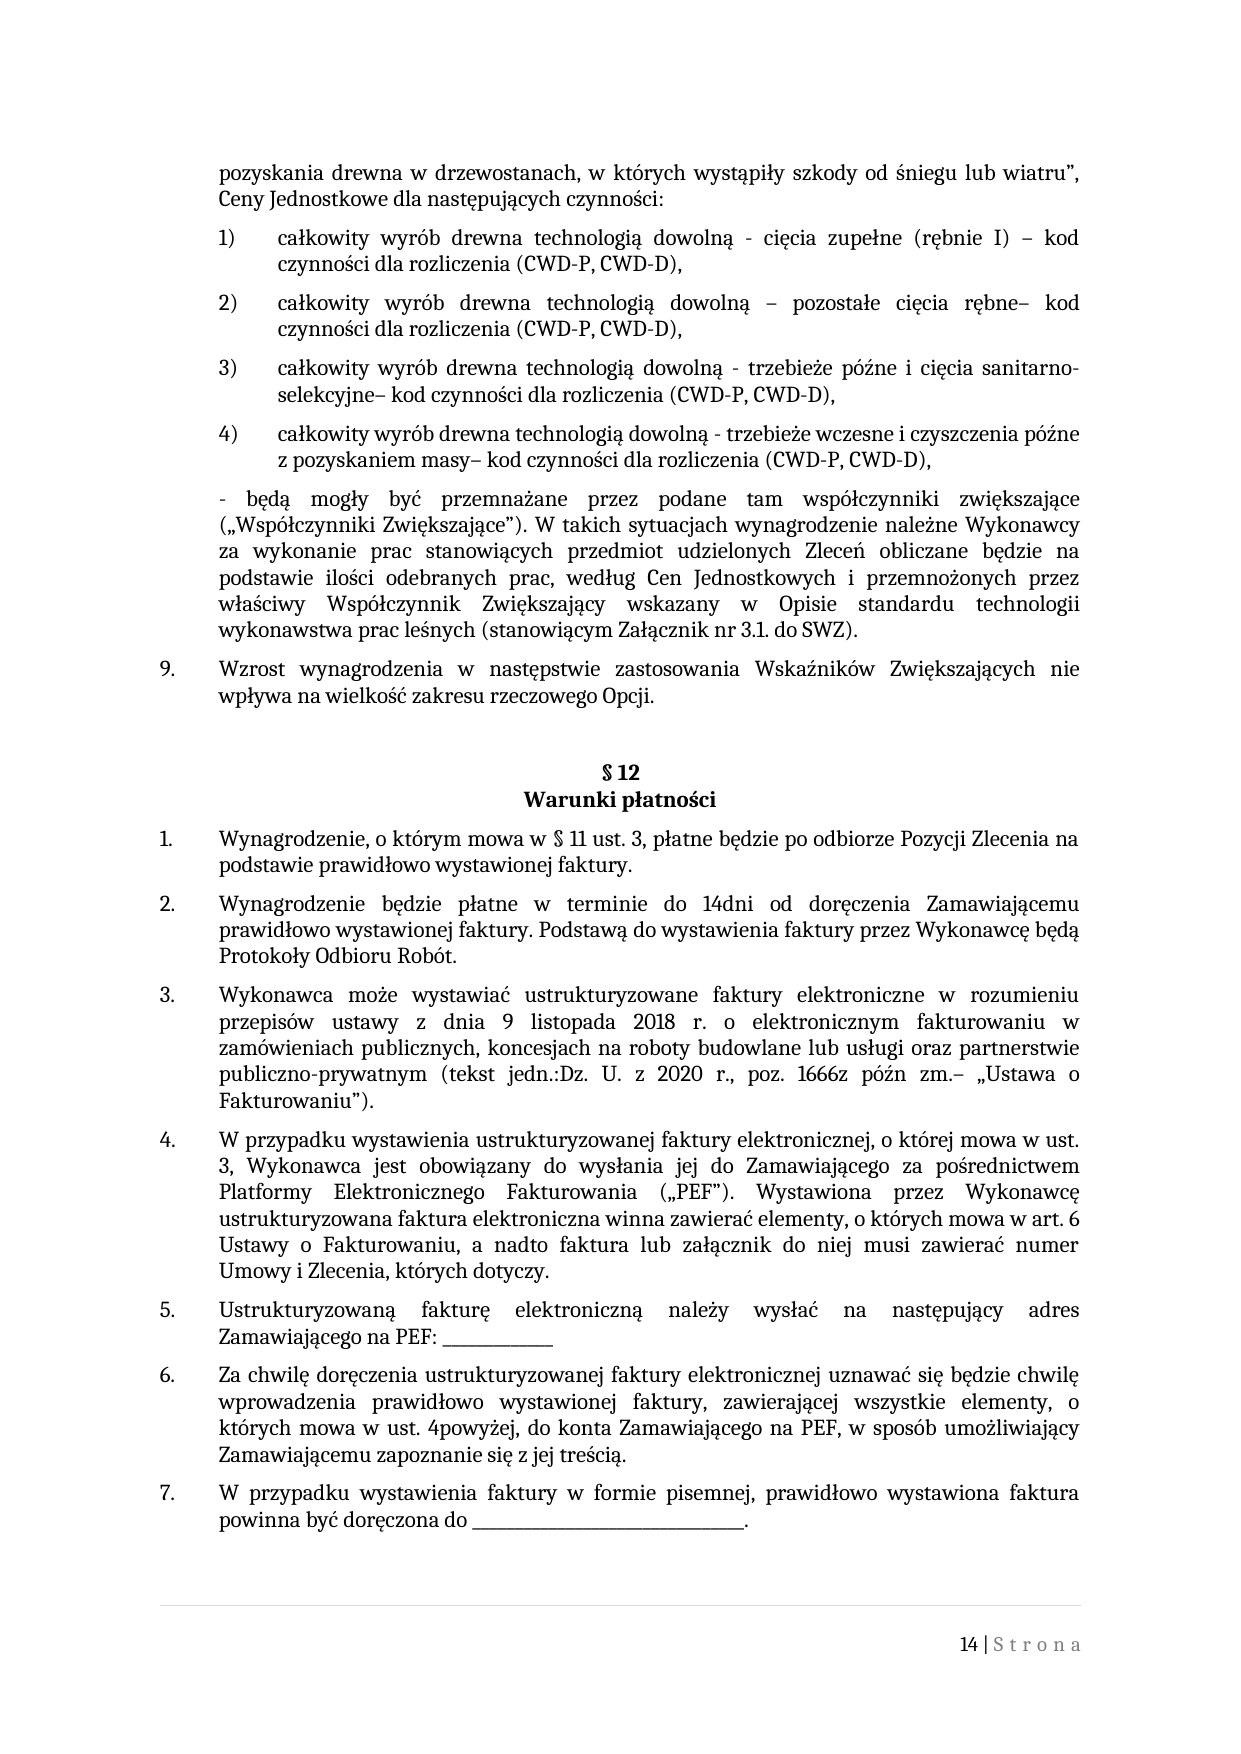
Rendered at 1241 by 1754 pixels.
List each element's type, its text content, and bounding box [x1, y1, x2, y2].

list Za chwilę doręczenia ustrukturyzowanej faktury elektronicznej uznawać się będzie chwilę wprowadzenia prawidłowo wystawionej faktury, zawierającej wszystkie elementy, o których mowa w ust. 4powyżej, do konta Zamawiającego na PEF, w sposób umożliwiający Zamawiającemu zapoznanie się z jej treścią. [159, 1362, 1081, 1468]
text § 12 Warunki płatności [159, 760, 1081, 813]
text 2) całkowity wyrób drewna technologią dowolną – pozostałe cięcia rębne– kod czynności dla rozliczenia (CWD-P, CWD-D), [218, 290, 1081, 343]
text 3) całkowity wyrób drewna technologią dowolną - trzebieże późne i cięcia sanitarno-selekcyjne– kod czynności dla rozliczenia (CWD-P, CWD-D), [218, 355, 1081, 408]
list W przypadku wystawienia ustrukturyzowanej faktury elektronicznej, o której mowa w ust. 3, Wykonawca jest obowiązany do wysłania jej do Zamawiającego za pośrednictwem Platformy Elektronicznego Fakturowania („PEF”). Wystawiona przez Wykonawcę ustrukturyzowana faktura elektroniczna winna zawierać elementy, o których mowa w art. 6 Ustawy o Fakturowaniu, a nadto faktura lub załącznik do niej musi zawierać numer Umowy i Zlecenia, których dotyczy. [159, 1126, 1081, 1284]
text - będą mogły być przemnażane przez podane tam współczynniki zwiększające („Współczynniki Zwiększające”). W takich sytuacjach wynagrodzenie należne Wykonawcy za wykonanie prac stanowiących przedmiot udzielonych Zleceń obliczane będzie na podstawie ilości odebranych prac, według Cen Jednostkowych i przemnożonych przez właściwy Współczynnik Zwiększający wskazany w Opisie standardu technologii wykonawstwa prac leśnych (stanowiącym Załącznik nr 3.1. do SWZ). [218, 486, 1081, 644]
text 4) całkowity wyrób drewna technologią dowolną - trzebieże wczesne i czyszczenia późne z pozyskaniem masy– kod czynności dla rozliczenia (CWD-P, CWD-D), [218, 420, 1081, 473]
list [159, 159, 1081, 212]
list Wynagrodzenie będzie płatne w terminie do 14dni od doręczenia Zamawiającemu prawidłowo wystawionej faktury. Podstawą do wystawienia faktury przez Wykonawcę będą Protokoły Odbioru Robót. [159, 891, 1081, 970]
list Wynagrodzenie, o którym mowa w § 11 ust. 3, płatne będzie po odbiorze Pozycji Zlecenia na podstawie prawidłowo wystawionej faktury. [159, 825, 1081, 878]
list Ustrukturyzowaną fakturę elektroniczną należy wysłać na następujący adres Zamawiającego na PEF: _____________ [159, 1297, 1081, 1350]
text 9. Wzrost wynagrodzenia w następstwie zastosowania Wskaźników Zwiększających nie wpływa na wielkość zakresu rzeczowego Opcji. [159, 656, 1081, 709]
text 1) całkowity wyrób drewna technologią dowolną - cięcia zupełne (rębnie I) – kod czynności dla rozliczenia (CWD-P, CWD-D), [218, 225, 1081, 277]
list Wykonawca może wystawiać ustrukturyzowane faktury elektroniczne w rozumieniu przepisów ustawy z dnia 9 listopada 2018 r. o elektronicznym fakturowaniu w zamówieniach publicznych, koncesjach na roboty budowlane lub usługi oraz partnerstwie publiczno-prywatnym (tekst jedn.:Dz. U. z 2020 r., poz. 1666z późn zm.– „Ustawa o Fakturowaniu”). [159, 982, 1081, 1114]
list W przypadku wystawienia faktury w formie pisemnej, prawidłowo wystawiona faktura powinna być doręczona do ________________________________. [159, 1480, 1081, 1533]
